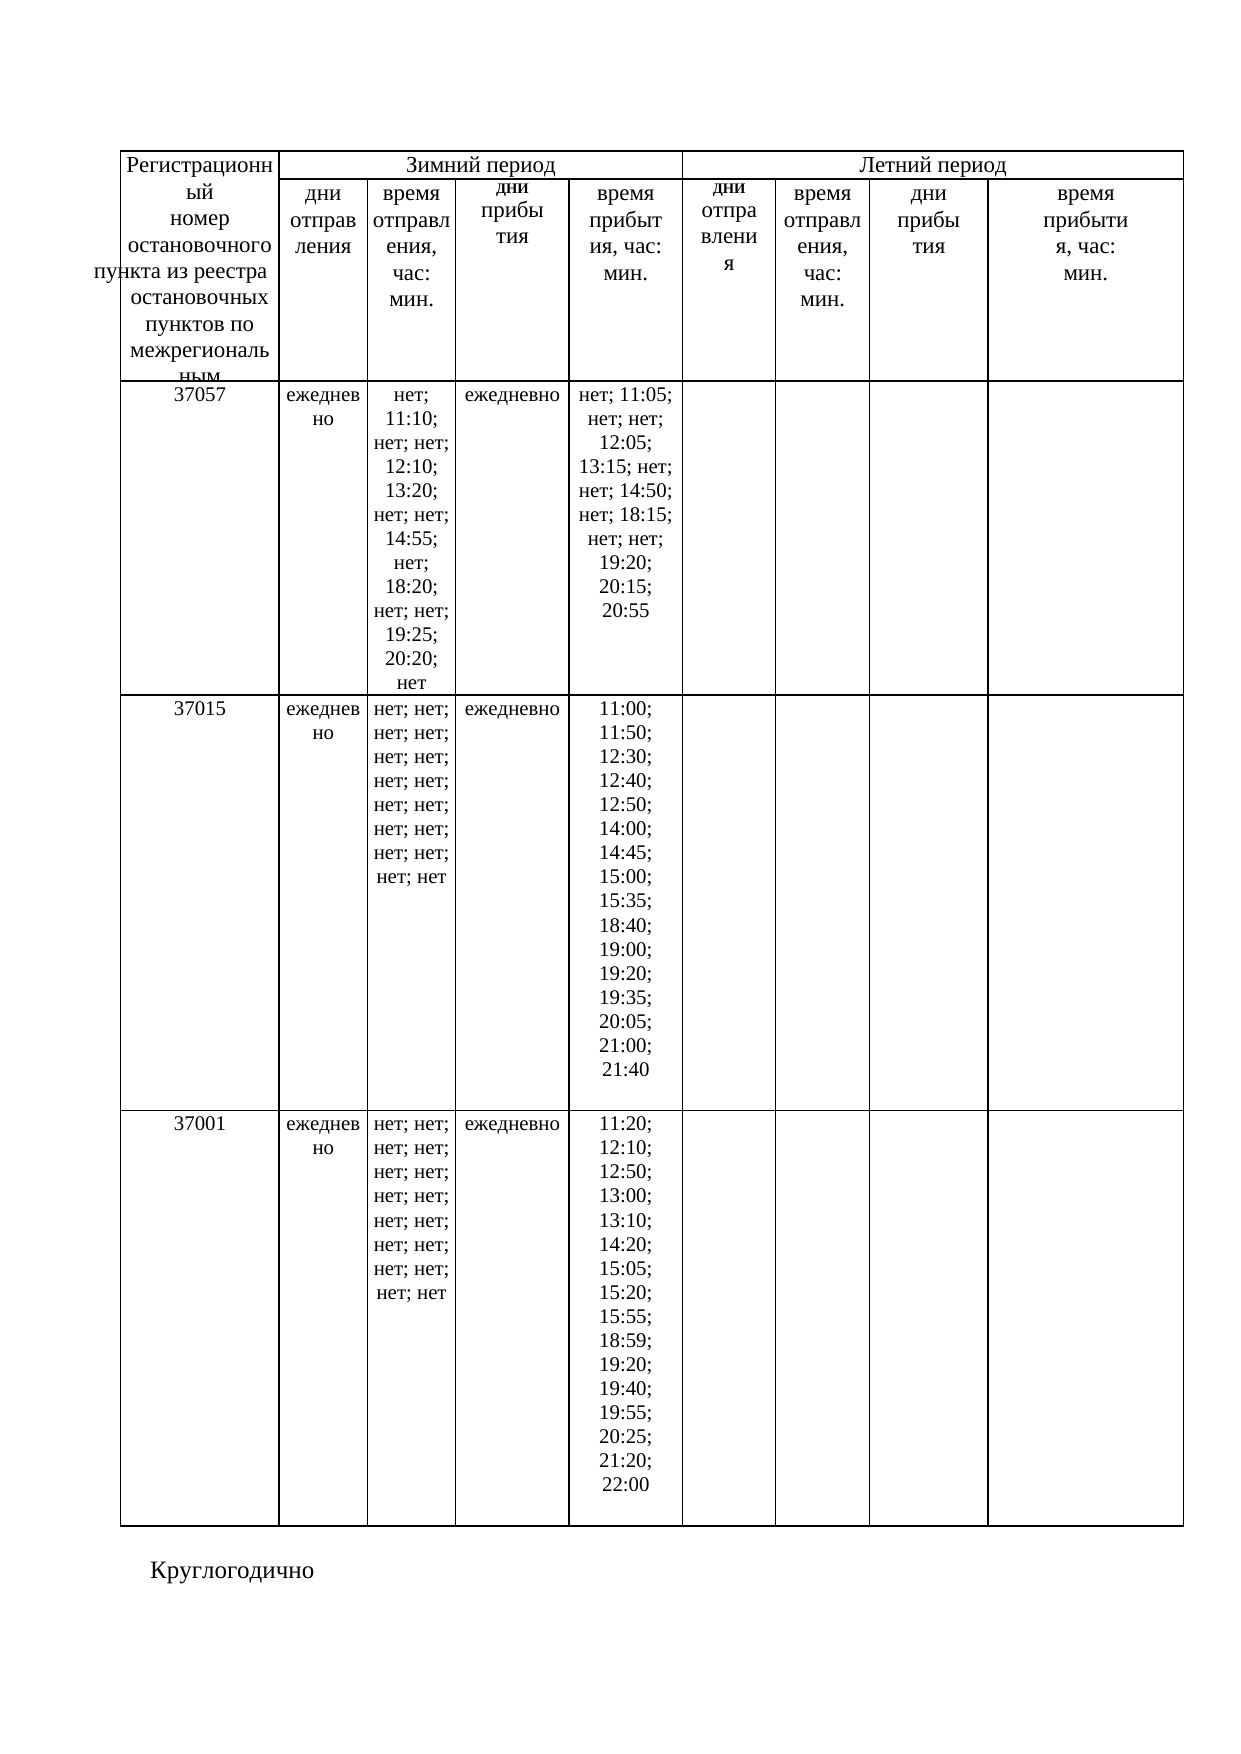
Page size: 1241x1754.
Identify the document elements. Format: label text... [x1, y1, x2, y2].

table_cell [683, 382, 775, 694]
table_cell ежедневно [456, 382, 568, 694]
table_cell 37001 [121, 1111, 278, 1525]
table_cell [989, 1111, 1183, 1525]
table_cell [776, 1111, 869, 1525]
table_header Регистрационный номер остановочного пункта из реестра остановочных пунктов по межрегиональным маршрутам регулярных перевозок [121, 152, 278, 380]
table_cell ДНИ отпра влени я [683, 180, 775, 380]
table_cell [989, 696, 1183, 1110]
table_cell [870, 382, 987, 694]
text Круглогодично [150, 1555, 1090, 1584]
table_cell [683, 696, 775, 1110]
table_cell нет; нет; нет; нет; нет; нет; нет; нет; нет; нет; нет; нет; нет; нет; нет; нет [368, 1111, 455, 1525]
table_cell 37015 [121, 696, 278, 1110]
table_cell [989, 382, 1183, 694]
table_cell время прибыти я, час: мин. [989, 180, 1183, 380]
table_cell ежедневно [456, 696, 568, 1110]
table_cell время прибыт ия, час: мин. [570, 180, 682, 380]
table_header Зимний период [280, 152, 682, 178]
table_header Летний период [683, 152, 1183, 178]
table_cell ежедневно [280, 382, 367, 694]
table_cell время отправл ения, час: мин. [368, 180, 455, 380]
table_cell ДНИ прибы тия [456, 180, 568, 380]
table_cell ежедневно [456, 1111, 568, 1525]
table_cell ежедневно [280, 1111, 367, 1525]
table_cell 11:00; 11:50; 12:30; 12:40; 12:50; 14:00; 14:45; 15:00; 15:35; 18:40; 19:00; 19:20; 19:35; 20:05; 21:00; 21:40 [570, 696, 682, 1110]
table_cell [776, 696, 869, 1110]
table_cell 37057 [121, 382, 278, 694]
table_cell [683, 1111, 775, 1525]
table_cell [776, 382, 869, 694]
table_cell дни прибы тия [870, 180, 987, 380]
table_cell нет; 11:05; нет; нет; 12:05; 13:15; нет; нет; 14:50; нет; 18:15; нет; нет; 19:20; 20:15; 20:55 [570, 382, 682, 694]
table_cell 11:20; 12:10; 12:50; 13:00; 13:10; 14:20; 15:05; 15:20; 15:55; 18:59; 19:20; 19:40; 19:55; 20:25; 21:20; 22:00 [570, 1111, 682, 1525]
table_cell [870, 1111, 987, 1525]
table_cell ежедневно [280, 696, 367, 1110]
table_cell нет; 11:10; нет; нет; 12:10; 13:20; нет; нет; 14:55; нет; 18:20; нет; нет; 19:25; 20:20; нет [368, 382, 455, 694]
table_cell время отправл ения, час: мин. [776, 180, 869, 380]
table_cell нет; нет; нет; нет; нет; нет; нет; нет; нет; нет; нет; нет; нет; нет; нет; нет [368, 696, 455, 1110]
table_cell дни отправ ления [280, 180, 367, 380]
table_cell [870, 696, 987, 1110]
